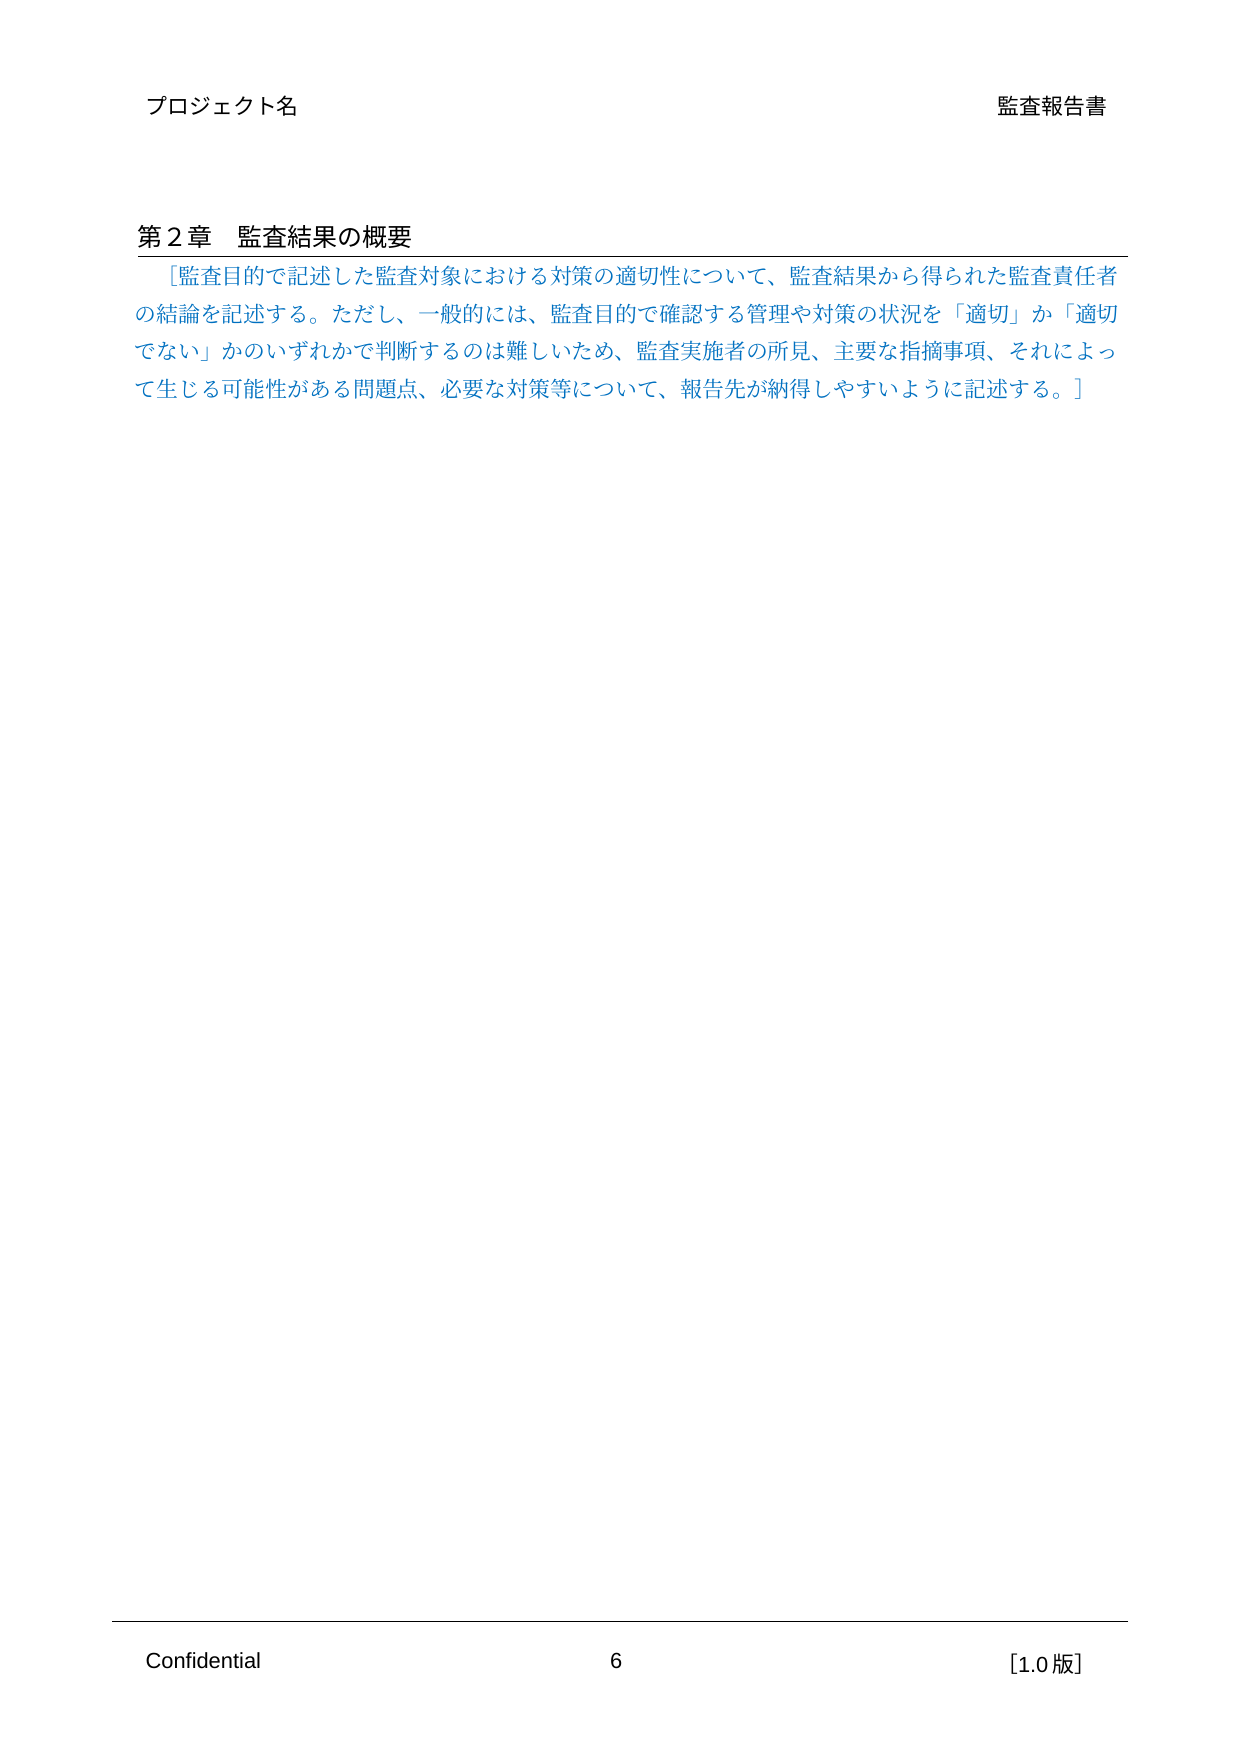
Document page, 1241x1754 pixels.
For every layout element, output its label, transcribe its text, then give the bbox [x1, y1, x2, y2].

text ［監査目的で記述した監査対象における対策の適切性について、監査結果から得られた監査責任者の結論を記述する。ただし、一般的には、監査目的で確認する管理や対策の状況を「適切」か「適切でない」かのいずれかで判断するのは難しいため、監査実施者の所見、主要な指摘事項、それによって生じる可能性がある問題点、必要な対策等について、報告先が納得しやすいように記述する。］ [134, 257, 1128, 407]
subtitle 監査結果の概要 [138, 217, 1128, 256]
